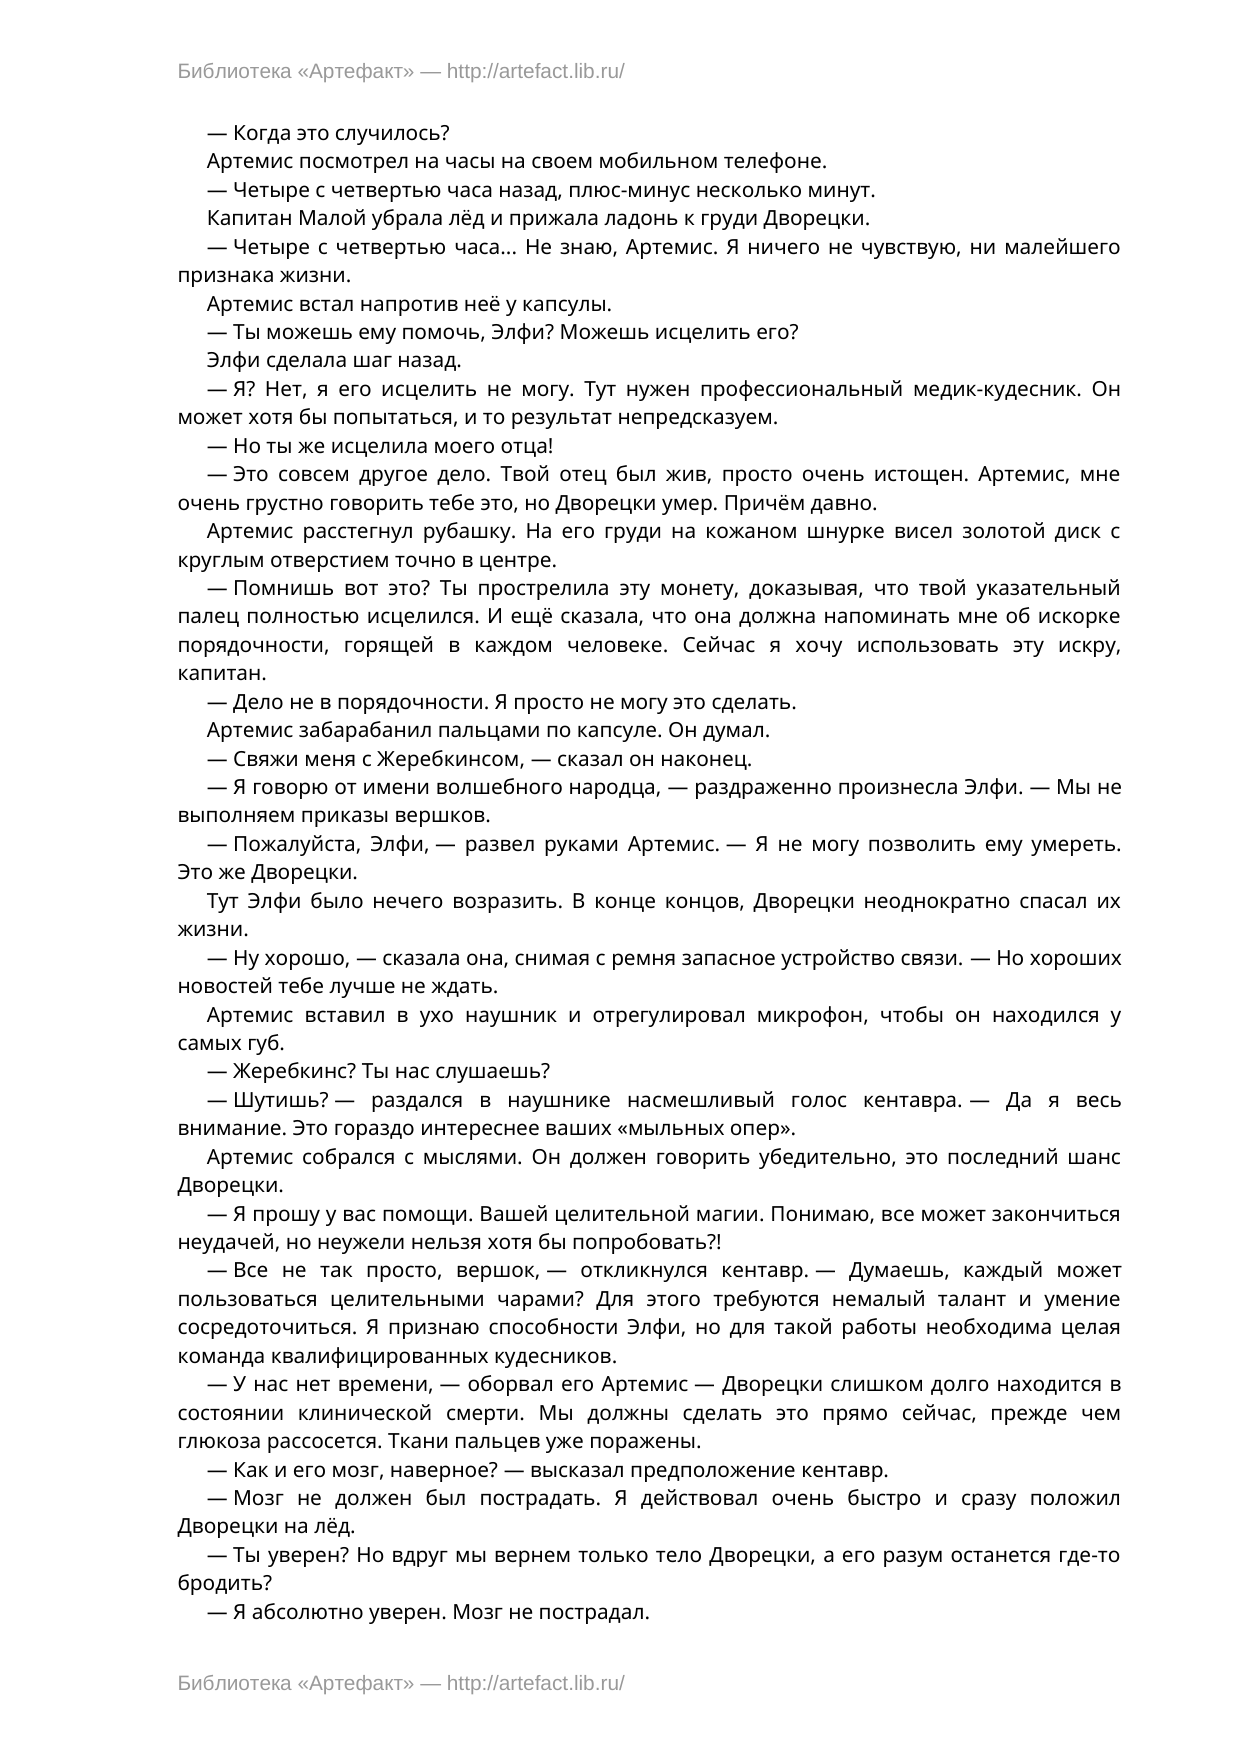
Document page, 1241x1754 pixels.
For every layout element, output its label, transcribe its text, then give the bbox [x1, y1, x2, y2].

text Артемис расстегнул рубашку. На его груди на кожаном шнурке висел золотой диск с круглым отверстием точно в центре. [177, 516, 1122, 573]
text Капитан Малой убрала лёд и прижала ладонь к груди Дворецки. [177, 203, 1122, 232]
text — Ты можешь ему помочь, Элфи? Можешь исцелить его? [177, 317, 1122, 346]
text — Четыре с четвертью часа... Не знаю, Артемис. Я ничего не чувствую, ни малейшего признака жизни. [177, 232, 1122, 289]
text — Это совсем другое дело. Твой отец был жив, просто очень истощен. Артемис, мне очень грустно говорить тебе это, но Дворецки умер. Причём давно. [177, 459, 1122, 516]
text — Дело не в порядочности. Я просто не могу это сделать. [177, 687, 1122, 715]
text Тут Элфи было нечего возразить. В конце концов, Дворецки неоднократно спасал их жизни. [177, 886, 1122, 943]
text — Все не так просто, вершок, — откликнулся кентавр. — Думаешь, каждый может пользоваться целительными чарами? Для этого требуются немалый талант и умение сосредоточиться. Я признаю способности Элфи, но для такой работы необходима целая команда квалифицированных кудесников. [177, 1256, 1122, 1369]
text — Пожалуйста, Элфи, — развел руками Артемис. — Я не могу позволить ему умереть. Это же Дворецки. [177, 829, 1122, 886]
text — Шутишь? — раздался в наушнике насмешливый голос кентавра. — Да я весь внимание. Это гораздо интереснее ваших «мыльных опер». [177, 1085, 1122, 1142]
text — Ну хорошо, — сказала она, снимая с ремня запасное устройство связи. — Но хороших новостей тебе лучше не ждать. [177, 943, 1122, 1000]
text Элфи сделала шаг назад. [177, 346, 1122, 374]
text — У нас нет времени, — оборвал его Артемис — Дворецки слишком долго находится в состоянии клинической смерти. Мы должны сделать это прямо сейчас, прежде чем глюкоза рассосется. Ткани пальцев уже поражены. [177, 1369, 1122, 1455]
text — Помнишь вот это? Ты прострелила эту монету, доказывая, что твой указательный палец полностью исцелился. И ещё сказала, что она должна напоминать мне об искорке порядочности, горящей в каждом человеке. Сейчас я хочу использовать эту искру, капитан. [177, 573, 1122, 687]
text Артемис посмотрел на часы на своем мобильном телефоне. [177, 147, 1122, 175]
text — Я абсолютно уверен. Мозг не пострадал. [177, 1597, 1122, 1625]
text — Я прошу у вас помощи. Вашей целительной магии. Понимаю, все может закончиться неудачей, но неужели нельзя хотя бы попробовать?! [177, 1199, 1122, 1256]
text — Мозг не должен был пострадать. Я действовал очень быстро и сразу положил Дворецки на лёд. [177, 1483, 1122, 1540]
text — Но ты же исцелила моего отца! [177, 431, 1122, 459]
text — Я говорю от имени волшебного народца, — раздраженно произнесла Элфи. — Мы не выполняем приказы вершков. [177, 772, 1122, 829]
text — Четыре с четвертью часа назад, плюс-минус несколько минут. [177, 175, 1122, 203]
text Артемис встал напротив неё у капсулы. [177, 289, 1122, 317]
text — Ты уверен? Но вдруг мы вернем только тело Дворецки, а его разум останется где-то бродить? [177, 1540, 1122, 1597]
text — Жеребкинс? Ты нас слушаешь? [177, 1057, 1122, 1085]
text Артемис забарабанил пальцами по капсуле. Он думал. [177, 715, 1122, 744]
text — Я? Нет, я его исцелить не могу. Тут нужен профессиональный медик-кудесник. Он может хотя бы попытаться, и то результат непредсказуем. [177, 374, 1122, 431]
text Артемис вставил в ухо наушник и отрегулировал микрофон, чтобы он находился у самых губ. [177, 1000, 1122, 1057]
text — Свяжи меня с Жеребкинсом, — сказал он наконец. [177, 744, 1122, 772]
text Артемис собрался с мыслями. Он должен говорить убедительно, это последний шанс Дворецки. [177, 1142, 1122, 1199]
text — Как и его мозг, наверное? — высказал предположение кентавр. [177, 1455, 1122, 1483]
text — Когда это случилось? [177, 118, 1122, 147]
